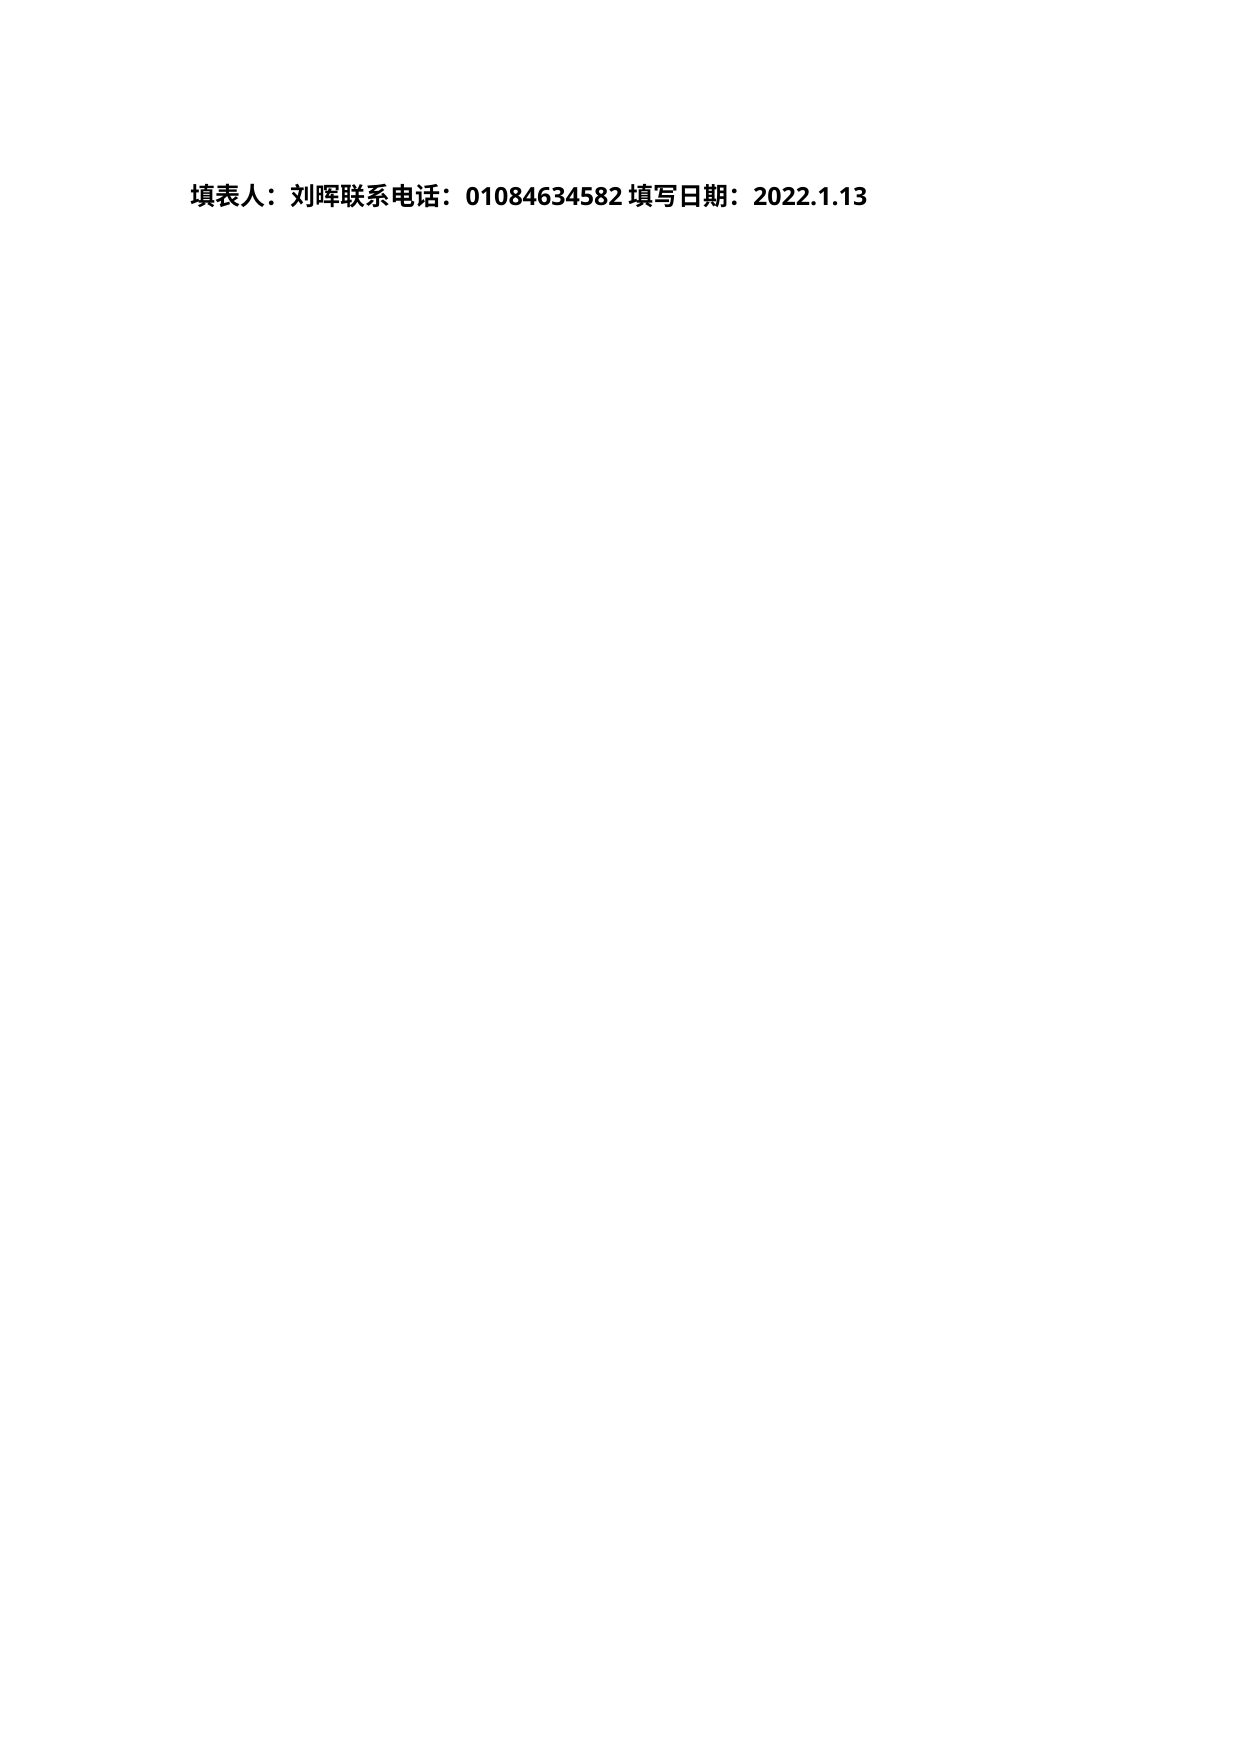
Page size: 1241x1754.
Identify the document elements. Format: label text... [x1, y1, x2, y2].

text 填表人：刘晖联系电话：01084634582填写日期：2022.1.13 [165, 162, 1093, 227]
